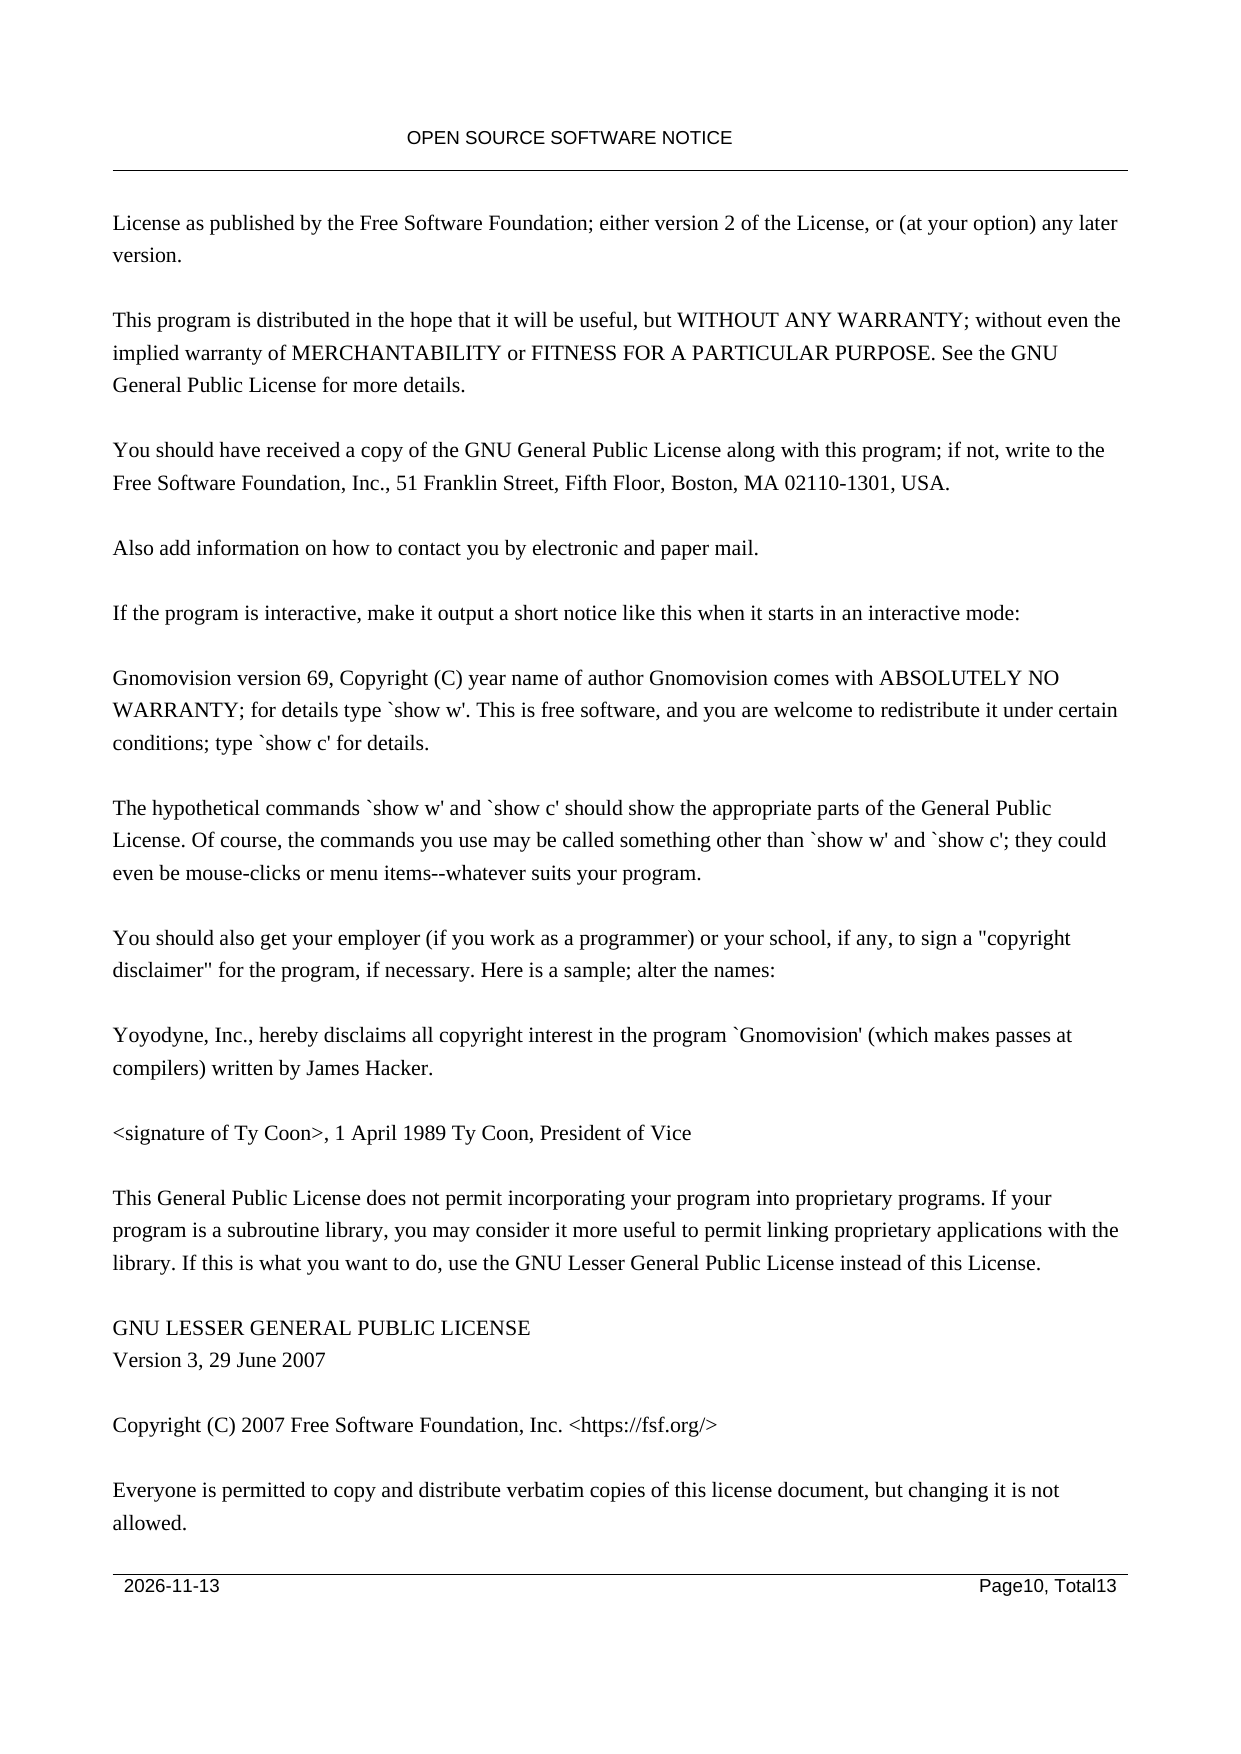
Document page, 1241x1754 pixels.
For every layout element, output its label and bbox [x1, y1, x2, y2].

text [112, 206, 1128, 1539]
